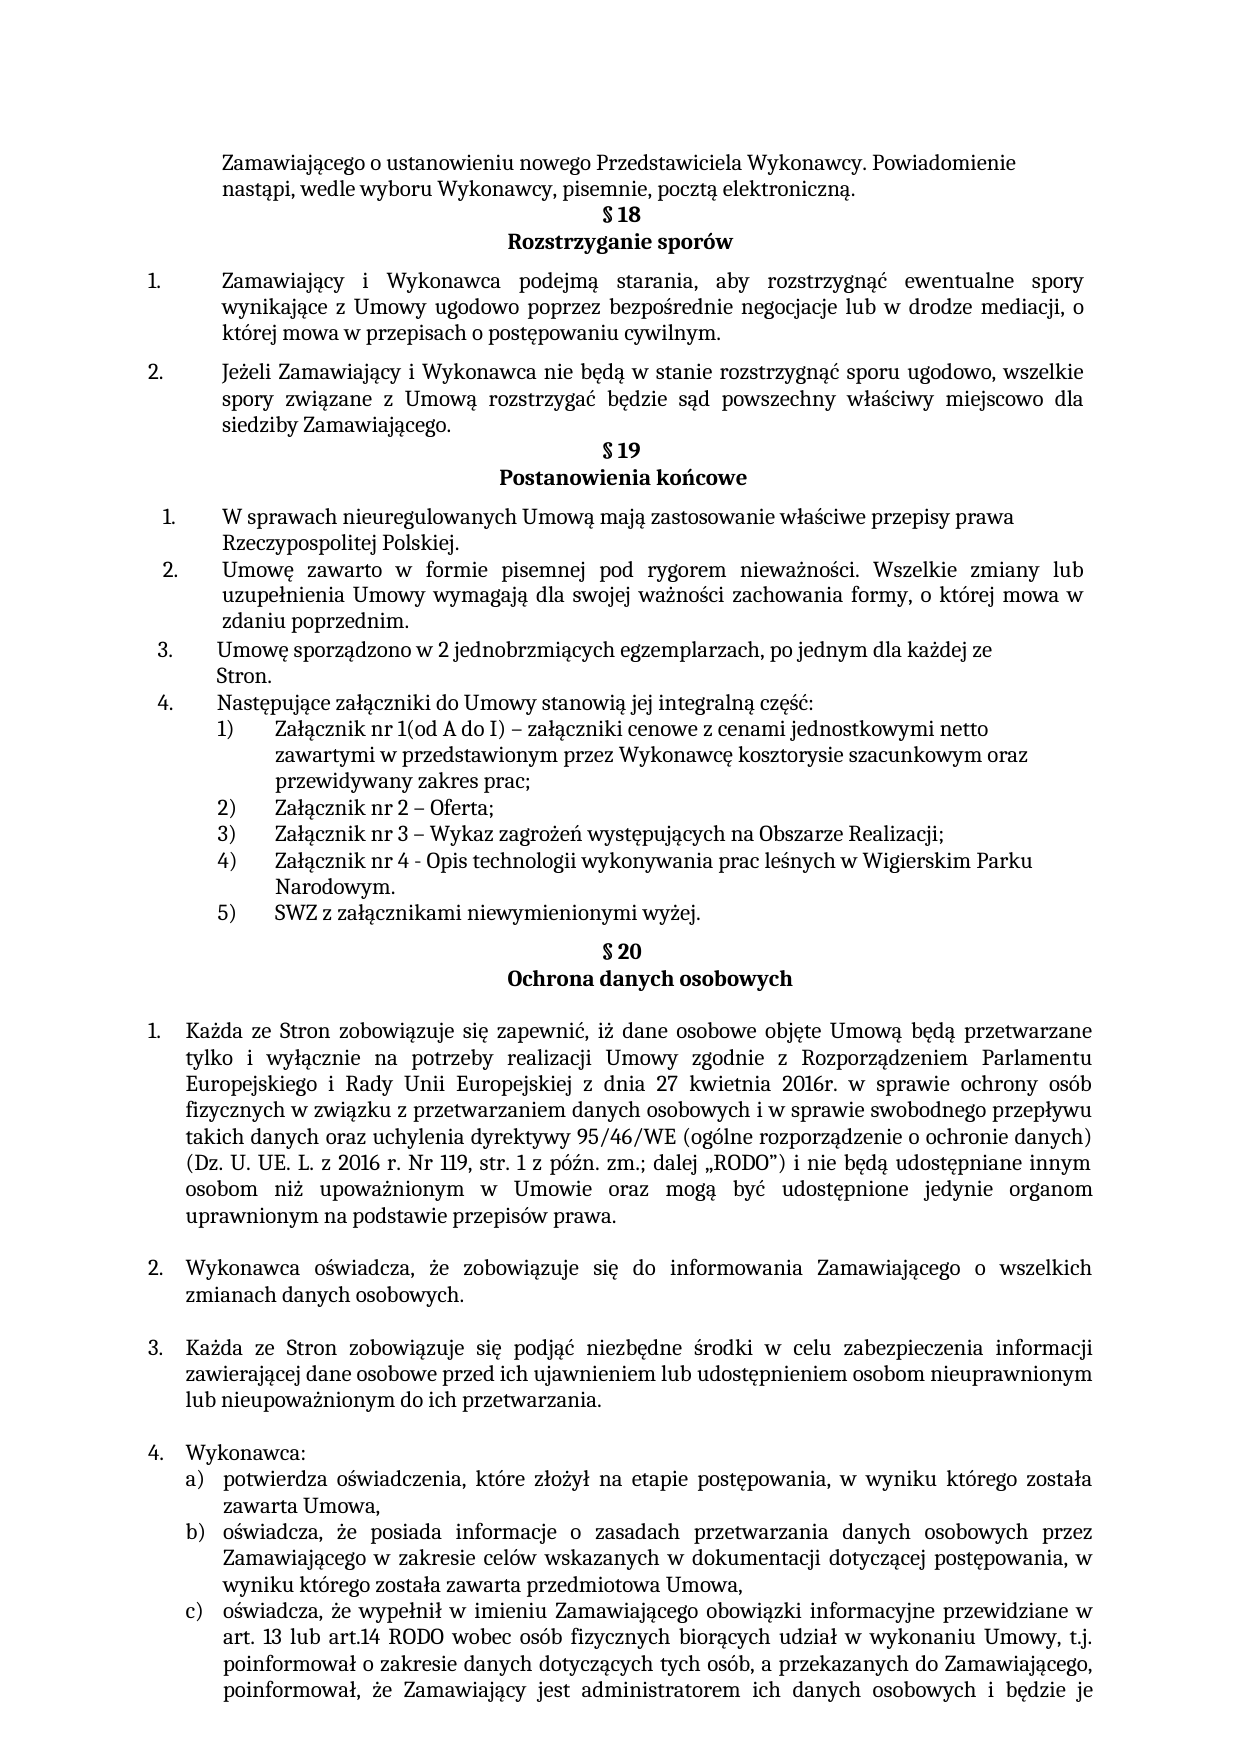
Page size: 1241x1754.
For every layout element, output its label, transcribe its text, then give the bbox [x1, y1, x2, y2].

list Umowę sporządzono w 2 jednobrzmiących egzemplarzach, po jednym dla każdej ze [157, 637, 1094, 663]
list Wykonawca oświadcza, że zobowiązuje się do informowania Zamawiającego o wszelkich zmianach danych osobowych. [148, 1255, 1094, 1308]
list Załącznik nr 2 – Oferta; [217, 795, 1094, 821]
text Rzeczypospolitej Polskiej. [222, 530, 1094, 556]
list 18 [601, 202, 1094, 228]
list Załącznik nr 3 – Wykaz zagrożeń występujących na Obszarze Realizacji; [217, 821, 1094, 847]
list Każda ze Stron zobowiązuje się zapewnić, iż dane osobowe objęte Umową będą przetwarzane tylko i wyłącznie na potrzeby realizacji Umowy zgodnie z Rozporządzeniem Parlamentu Europejskiego i Rady Unii Europejskiej z dnia 27 kwietnia 2016r. w sprawie ochrony osób fizycznych w związku z przetwarzaniem danych osobowych i w sprawie swobodnego przepływu takich danych oraz uchylenia dyrektywy 95/46/WE (ogólne rozporządzenie o ochronie danych) (Dz. U. UE. L. z 2016 r. Nr 119, str. 1 z późn. zm.; dalej „RODO”) i nie będą udostępniane innym osobom niż upoważnionym w Umowie oraz mogą być udostępnione jedynie organom uprawnionym na podstawie przepisów prawa. [148, 1018, 1094, 1229]
list Zamawiający i Wykonawca podejmą starania, aby rozstrzygnąć ewentualne spory wynikające z Umowy ugodowo poprzez bezpośrednie negocjacje lub w drodze mediacji, o której mowa w przepisach o postępowaniu cywilnym. [148, 267, 1085, 346]
list potwierdza oświadczenia, które złożył na etapie postępowania, w wyniku którego została zawarta Umowa, [185, 1466, 1094, 1519]
list SWZ z załącznikami niewymienionymi wyżej. [217, 900, 1094, 926]
text Ochrona danych osobowych [507, 965, 1094, 992]
text Rozstrzyganie sporów [507, 229, 1094, 255]
list Załącznik nr 4 - Opis technologii wykonywania prac leśnych w Wigierskim Parku Narodowym. [217, 847, 1094, 900]
list oświadcza, że posiada informacje o zasadach przetwarzania danych osobowych przez Zamawiającego w zakresie celów wskazanych w dokumentacji dotyczącej postępowania, w wyniku którego została zawarta przedmiotowa Umowa, [185, 1519, 1094, 1598]
list Jeżeli Zamawiający i Wykonawca nie będą w stanie rozstrzygnąć sporu ugodowo, wszelkie spory związane z Umową rozstrzygać będzie sąd powszechny właściwy miejscowo dla siedziby Zamawiającego. [148, 359, 1085, 438]
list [185, 1598, 1094, 1703]
text Zamawiającego o ustanowieniu nowego Przedstawiciela Wykonawcy. Powiadomienie nastąpi, wedle wyboru Wykonawcy, pisemnie, pocztą elektroniczną. [222, 150, 1085, 202]
list Załącznik nr 1(od A do I) – załączniki cenowe z cenami jednostkowymi netto zawartymi w przedstawionym przez Wykonawcę kosztorysie szacunkowym oraz przewidywany zakres prac; [217, 716, 1094, 795]
list 19 [601, 438, 1094, 464]
list W sprawach nieuregulowanych Umową mają zastosowanie właściwe przepisy prawa [163, 503, 1094, 530]
list Wykonawca: [148, 1440, 1094, 1466]
list Każda ze Stron zobowiązuje się podjąć niezbędne środki w celu zabezpieczenia informacji zawierającej dane osobowe przed ich ujawnieniem lub udostępnieniem osobom nieuprawnionym lub nieupoważnionym do ich przetwarzania. [148, 1334, 1094, 1413]
text Postanowienia końcowe [148, 464, 1099, 491]
list Umowę zawarto w formie pisemnej pod rygorem nieważności. Wszelkie zmiany lub uzupełnienia Umowy wymagają dla swojej ważności zachowania formy, o której mowa w zdaniu poprzednim. [163, 556, 1085, 634]
list Następujące załączniki do Umowy stanowią jej integralną część: [157, 689, 1094, 716]
list 20 [601, 939, 1094, 965]
text Stron. [217, 663, 1094, 689]
